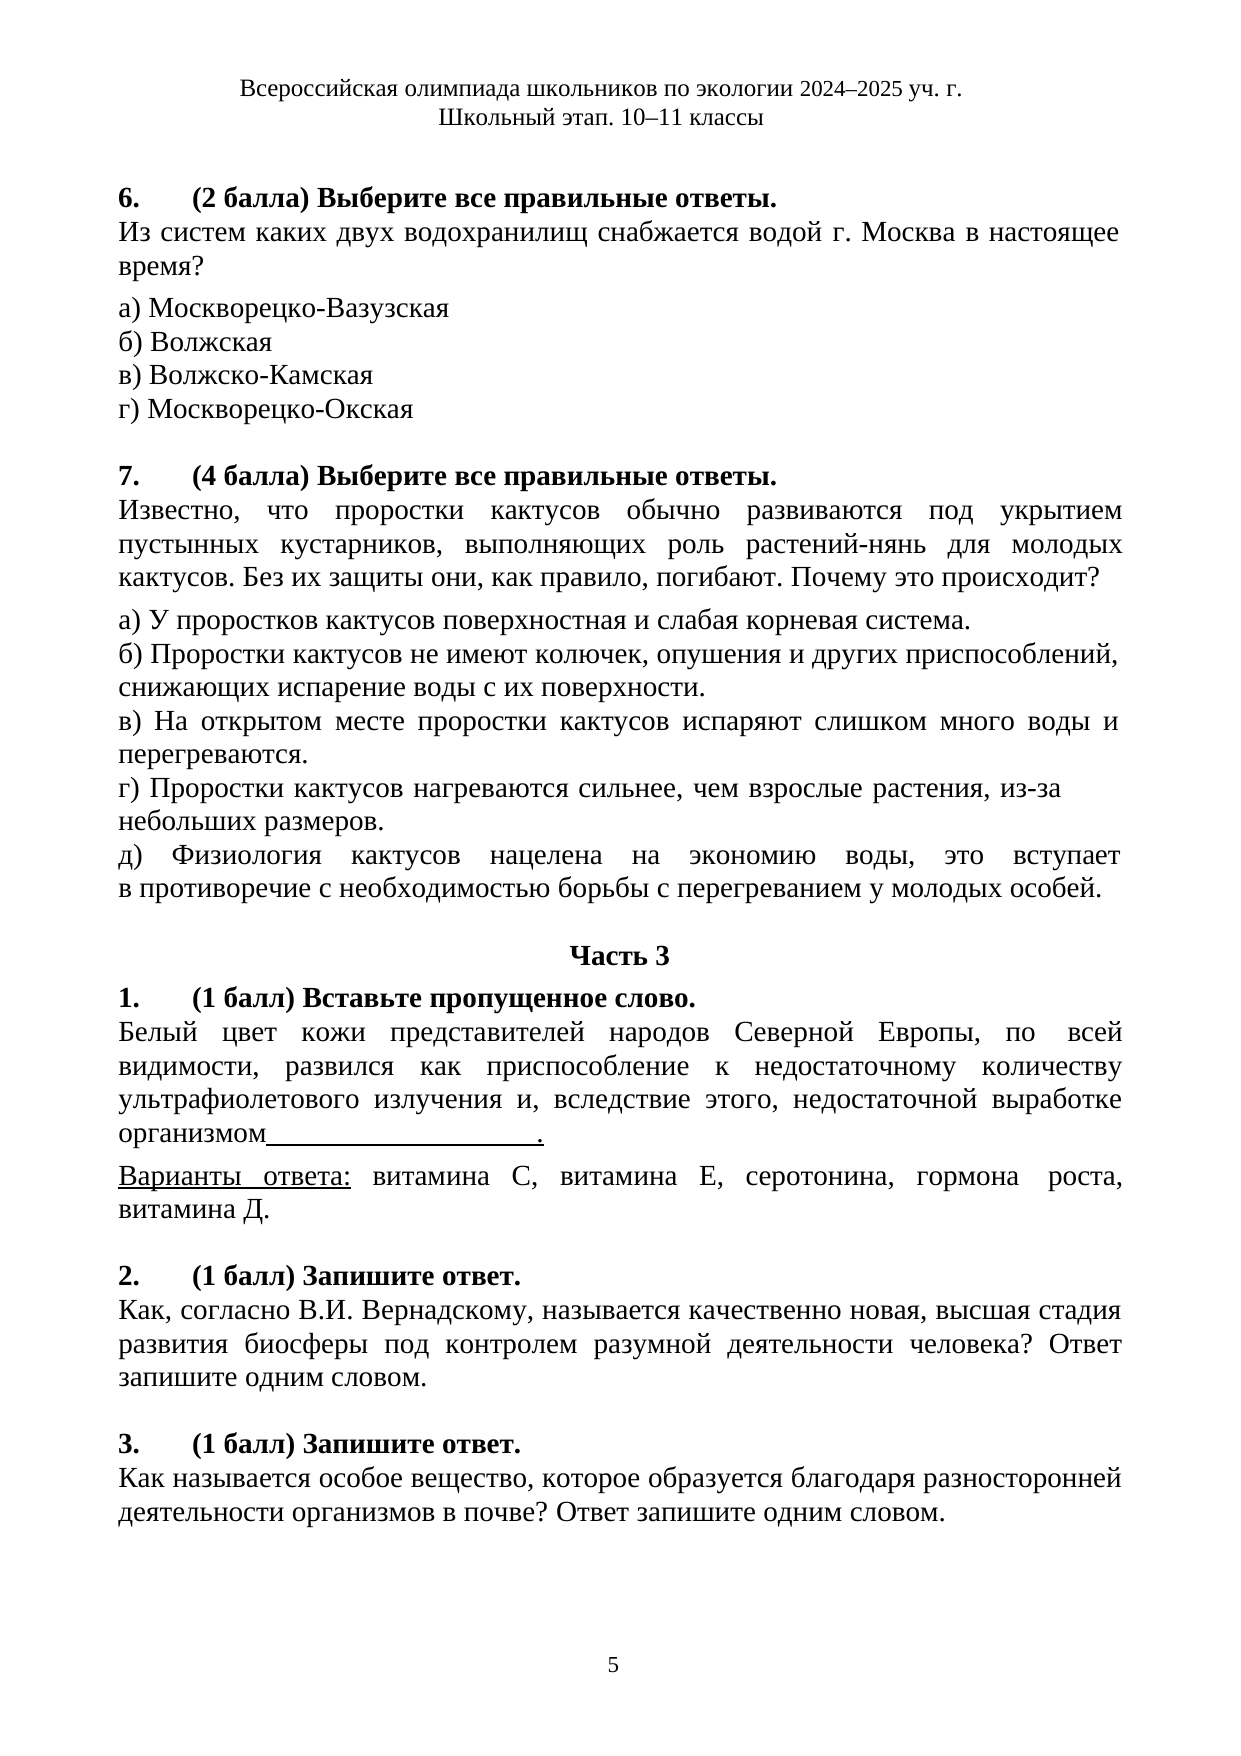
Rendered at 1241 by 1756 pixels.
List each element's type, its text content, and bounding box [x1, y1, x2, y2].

subtitle (4 балла) Выберите все правильные ответы. [118, 459, 1146, 492]
text г) Москворецко-Окская [118, 391, 1146, 425]
text Варианты ответа: витамина С, витамина Е, серотонина, гормона роста, витамина Д. [118, 1158, 1123, 1225]
text Как, согласно В.И. Вернадскому, называется качественно новая, высшая стадия развития биосферы под контролем разумной деятельности человека? Ответ запишите одним словом. [118, 1292, 1122, 1393]
text в) На открытом месте проростки кактусов испаряют слишком много воды и перегреваются. [118, 703, 1122, 770]
text в) Волжско-Камская [118, 358, 1146, 391]
text Известно, что проростки кактусов обычно развиваются под укрытием пустынных кустарников, выполняющих роль растений-нянь для молодых кактусов. Без их защиты они, как правило, погибают. Почему это происходит? [118, 492, 1123, 593]
subtitle Часть 3 [569, 938, 1146, 972]
text Белый цвет кожи представителей народов Северной Европы, по всей видимости, развился как приспособление к недостаточному количеству ультрафиолетового излучения и, вследствие этого, недостаточной выработке организмом . [118, 1014, 1122, 1149]
text г) Проростки кактусов нагреваются сильнее, чем взрослые растения, из-за небольших размеров. [118, 770, 1146, 837]
list (1 балл) Вставьте пропущенное слово. [118, 981, 1146, 1014]
text а) У проростков кактусов поверхностная и слабая корневая система. [118, 602, 1146, 636]
text а) Москворецко-Вазузская б) Волжская [118, 291, 450, 358]
text Как называется особое вещество, которое образуется благодаря разносторонней деятельности организмов в почве? Ответ запишите одним словом. [118, 1460, 1122, 1527]
subtitle (1 балл) Запишите ответ. [118, 1427, 1146, 1460]
text Из систем каких двух водохранилищ снабжается водой г. Москва в настоящее время? [118, 214, 1146, 281]
text б) Проростки кактусов не имеют колючек, опушения и других приспособлений, снижающих испарение воды с их поверхности. [118, 636, 1146, 703]
subtitle (1 балл) Запишите ответ. [118, 1259, 1146, 1292]
subtitle (2 балла) Выберите все правильные ответы. [118, 181, 1146, 214]
text д) Физиология кактусов нацелена на экономию воды, это вступает в противоречие с необходимостью борьбы с перегреванием у молодых особей. [118, 837, 1122, 904]
